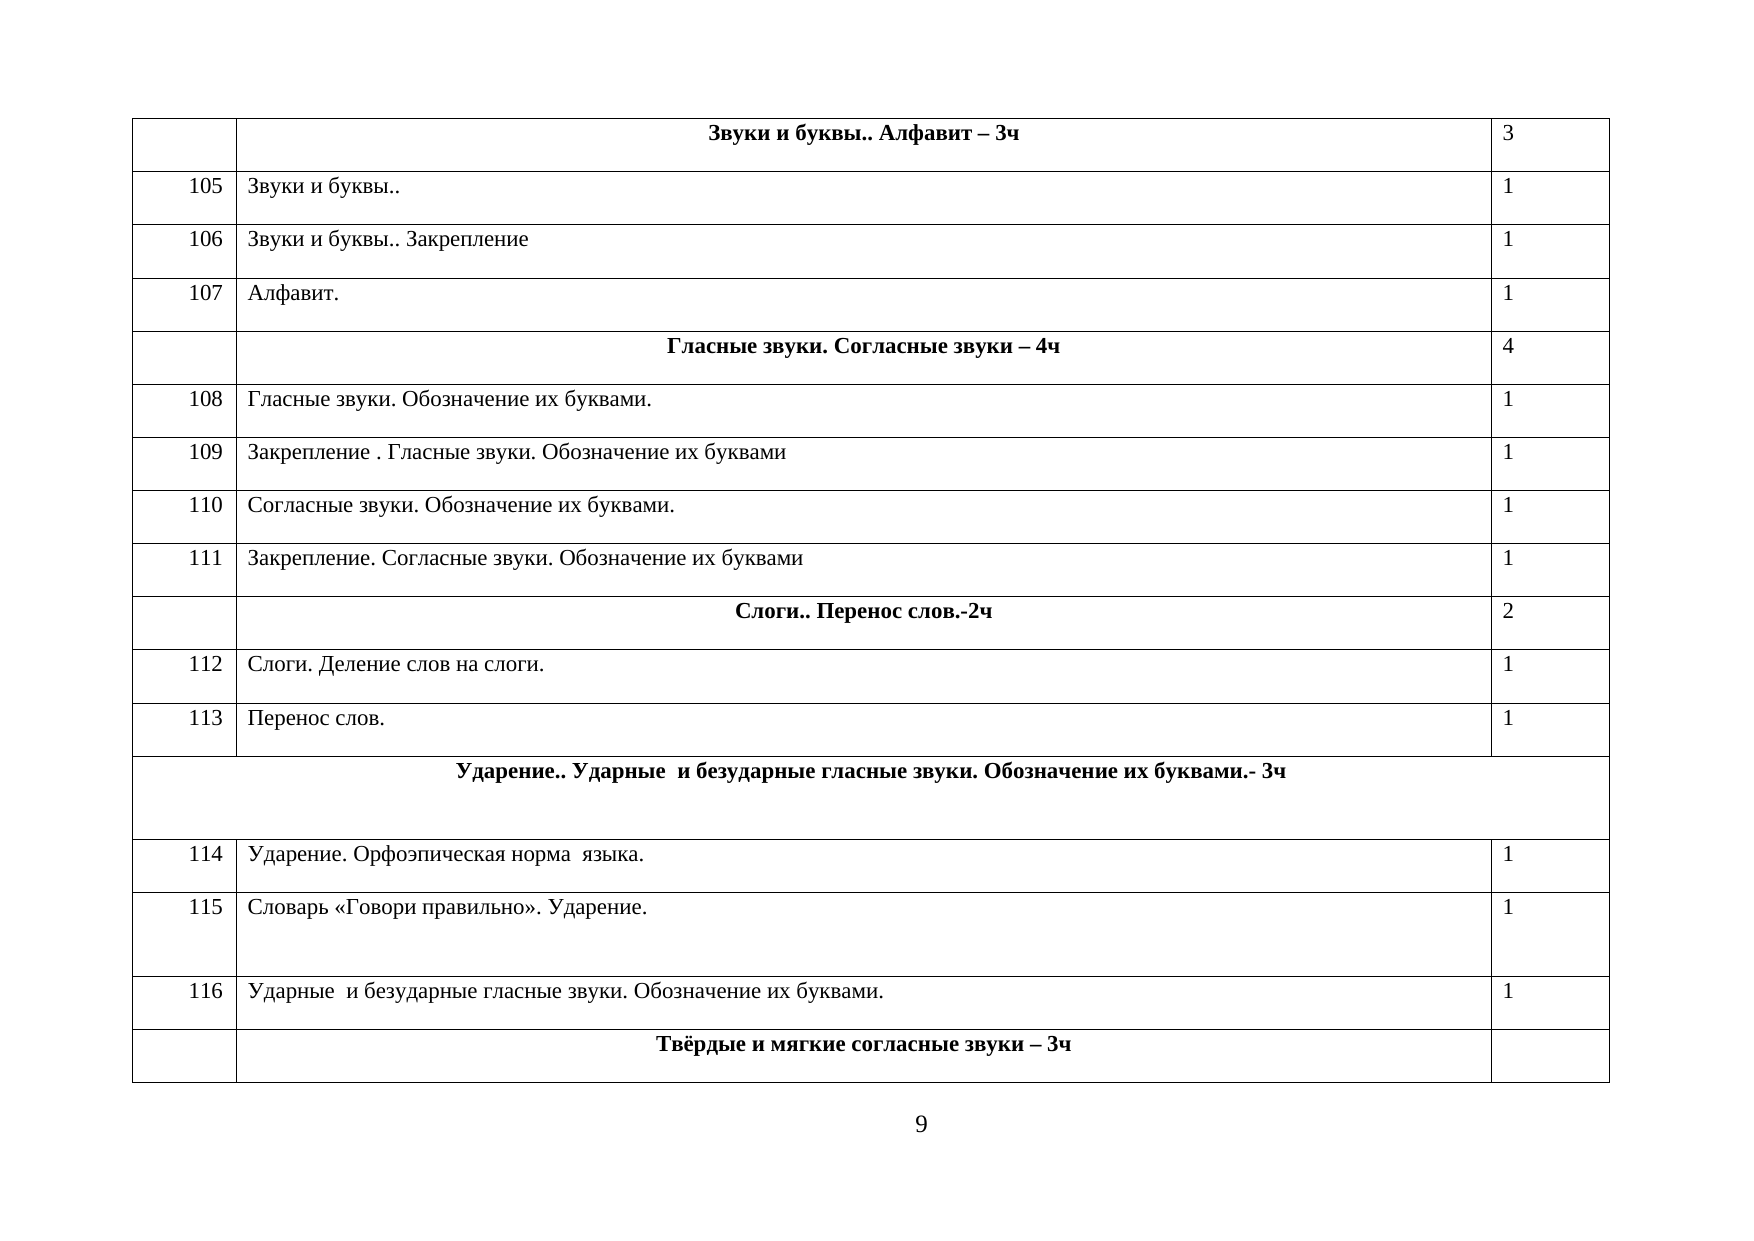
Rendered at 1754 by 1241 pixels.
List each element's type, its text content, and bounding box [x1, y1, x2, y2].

table_cell 1 [1492, 977, 1609, 1029]
table_cell Звуки и буквы.. Алфавит – 3ч [237, 119, 1491, 171]
table_cell Закрепление . Гласные звуки. Обозначение их буквами [237, 438, 1491, 490]
table_cell 106 [133, 225, 236, 277]
table_cell 108 [133, 385, 236, 437]
table_cell 1 [1492, 704, 1609, 756]
table_cell 115 [133, 893, 236, 976]
table_cell [1492, 1030, 1609, 1082]
table_cell [133, 1030, 236, 1082]
table_cell Ударение. Орфоэпическая норма языка. [237, 840, 1491, 892]
table_cell Твёрдые и мягкие согласные звуки – 3ч [237, 1030, 1491, 1082]
table_cell Звуки и буквы.. Закрепление [237, 225, 1491, 277]
table_cell Перенос слов. [237, 704, 1491, 756]
table_cell 112 [133, 650, 236, 702]
table_cell 114 [133, 840, 236, 892]
table_cell 105 [133, 172, 236, 224]
table_cell Закрепление. Согласные звуки. Обозначение их буквами [237, 544, 1491, 596]
table_cell 110 [133, 491, 236, 543]
table_cell Ударные и безударные гласные звуки. Обозначение их буквами. [237, 977, 1491, 1029]
table_cell [133, 332, 236, 384]
table_cell 1 [1492, 840, 1609, 892]
table_cell 109 [133, 438, 236, 490]
table_cell 1 [1492, 225, 1609, 277]
table_cell 1 [1492, 385, 1609, 437]
table_cell 4 [1492, 332, 1609, 384]
table_cell [133, 597, 236, 649]
table_cell 1 [1492, 491, 1609, 543]
table_cell Ударение.. Ударные и безударные гласные звуки. Обозначение их буквами.- 3ч [133, 757, 1609, 839]
table_cell 1 [1492, 544, 1609, 596]
table_cell 113 [133, 704, 236, 756]
table_cell 3 [1492, 119, 1609, 171]
table_cell 1 [1492, 650, 1609, 702]
table_cell Словарь «Говори правильно». Ударение. [237, 893, 1491, 976]
table_cell 1 [1492, 172, 1609, 224]
table_cell 1 [1492, 893, 1609, 976]
table_cell Слоги. Деление слов на слоги. [237, 650, 1491, 702]
table_cell Звуки и буквы.. [237, 172, 1491, 224]
table_cell Слоги.. Перенос слов.-2ч [237, 597, 1491, 649]
table_cell 116 [133, 977, 236, 1029]
table_cell 1 [1492, 279, 1609, 331]
table_cell 107 [133, 279, 236, 331]
table_cell 2 [1492, 597, 1609, 649]
table_cell 111 [133, 544, 236, 596]
table_cell 1 [1492, 438, 1609, 490]
table_cell Алфавит. [237, 279, 1491, 331]
table_cell Согласные звуки. Обозначение их буквами. [237, 491, 1491, 543]
table_cell Гласные звуки. Согласные звуки – 4ч [237, 332, 1491, 384]
table_cell [133, 119, 236, 171]
table_cell Гласные звуки. Обозначение их буквами. [237, 385, 1491, 437]
